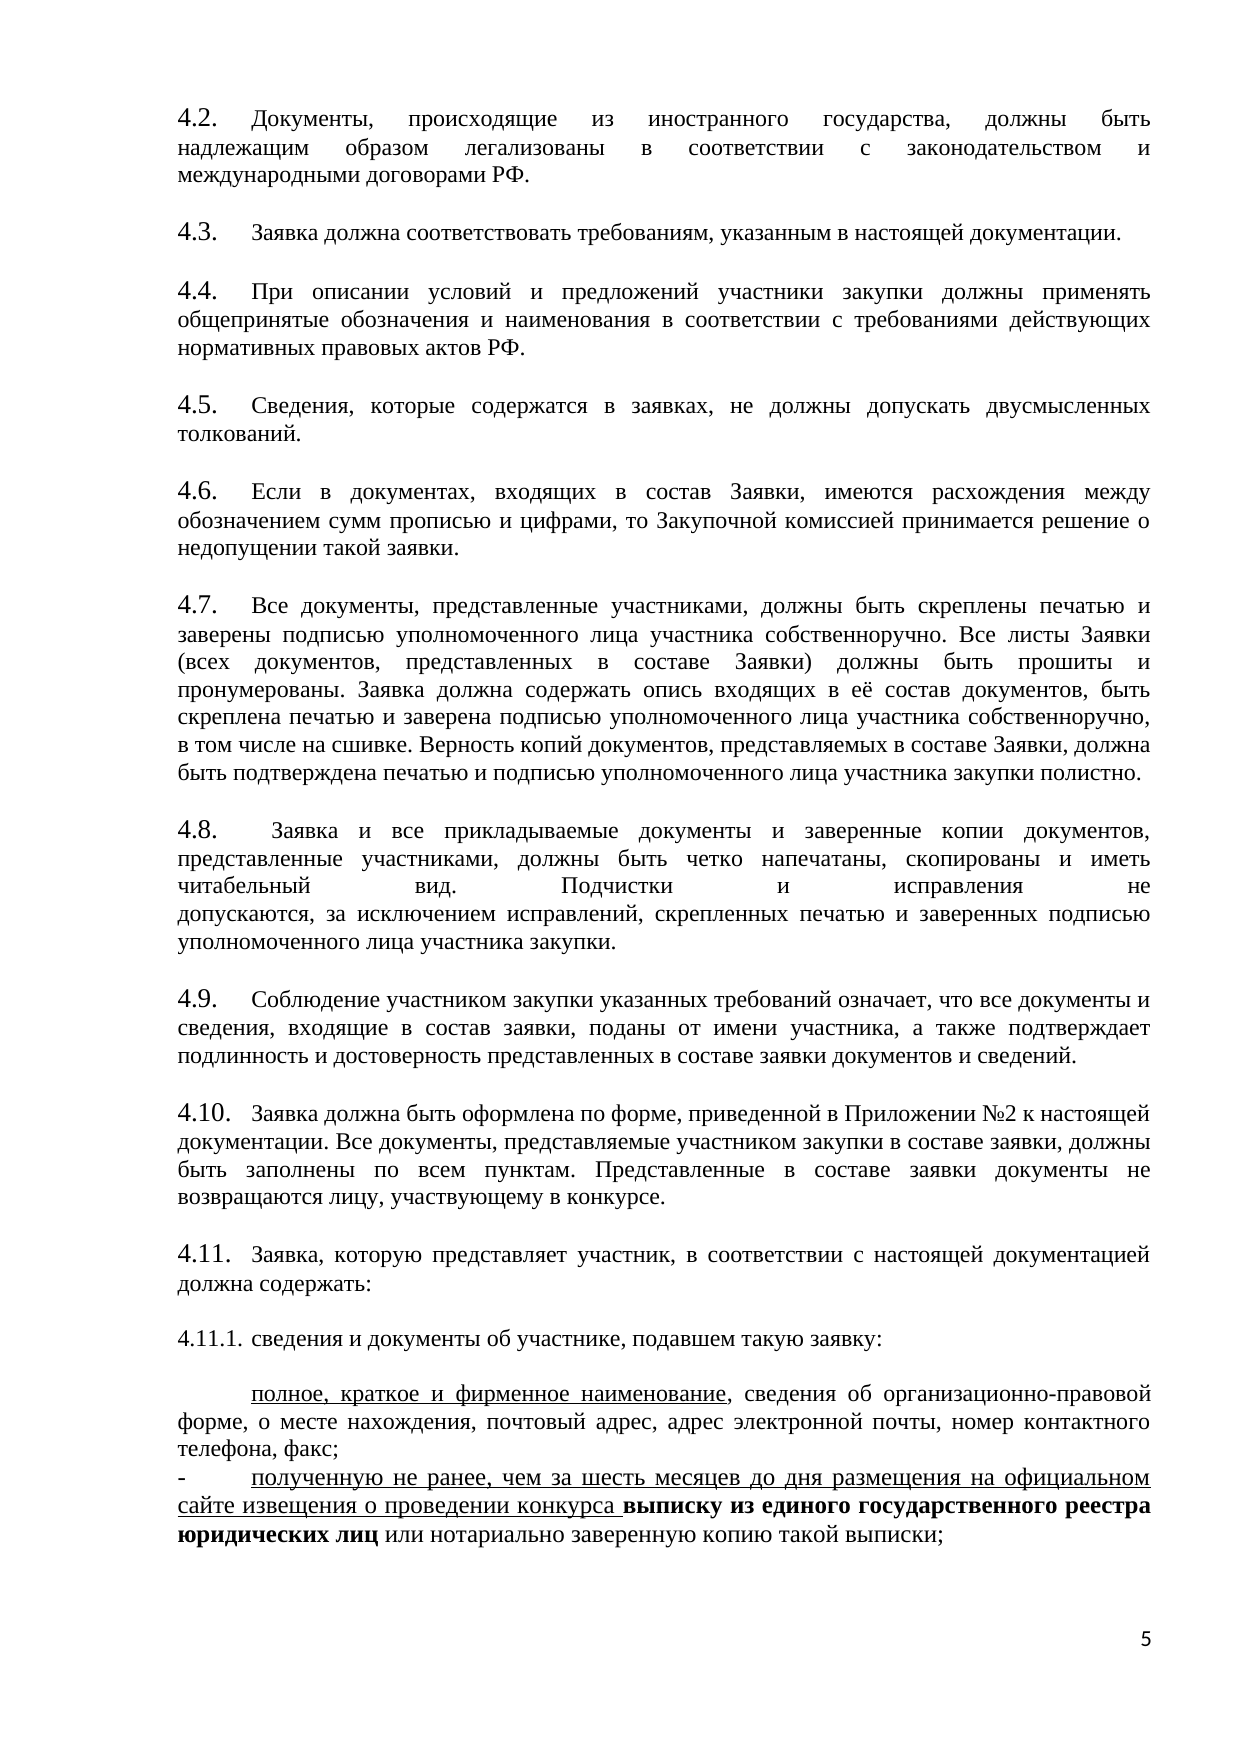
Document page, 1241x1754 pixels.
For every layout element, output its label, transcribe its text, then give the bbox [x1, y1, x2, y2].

list Заявка должна быть оформлена по форме, приведенной в Приложении №2 к настоящей документации. Все документы, представляемые участником закупки в составе заявки, должны быть заполнены по всем пунктам. Представленные в составе заявки документы не возвращаются лицу, участвующему в конкурсе. [177, 1096, 1152, 1210]
list Если в документах, входящих в состав Заявки, имеются расхождения между обозначением сумм прописью и цифрами, то Закупочной комиссией принимается решение о недопущении такой заявки. [177, 474, 1152, 561]
list Заявка и все прикладываемые документы и заверенные копии документов, представленные участниками, должны быть четко напечатаны, скопированы и иметь читабельный вид. Подчистки и исправления не допускаются, за исключением исправлений, скрепленных печатью и заверенных подписью уполномоченного лица участника закупки. [177, 813, 1152, 954]
list полное, краткое и фирменное наименование, сведения об организационно-правовой форме, о месте нахождения, почтовый адрес, адрес электронной почты, номер контактного телефона, факс; [177, 1379, 1152, 1462]
list Сведения, которые содержатся в заявках, не должны допускать двусмысленных толкований. [177, 388, 1152, 447]
list Документы, происходящие из иностранного государства, должны быть надлежащим образом легализованы в соответствии с законодательством и международными договорами РФ. [177, 101, 1152, 188]
list Все документы, представленные участниками, должны быть скреплены печатью и заверены подписью уполномоченного лица участника собственноручно. Все листы Заявки (всех документов, представленных в составе Заявки) должны быть прошиты и пронумерованы. Заявка должна содержать опись входящих в её состав документов, быть скреплена печатью и заверена подписью уполномоченного лица участника собственноручно, в том числе на сшивке. Верность копий документов, представляемых в составе Заявки, должна быть подтверждена печатью и подписью уполномоченного лица участника закупки полистно. [177, 588, 1152, 785]
list Заявка должна соответствовать требованиям, указанным в настоящей документации. [177, 215, 1152, 247]
list сведения и документы об участнике, подавшем такую заявку: [177, 1324, 1152, 1351]
list Заявка, которую представляет участник, в соответствии с настоящей документацией должна содержать: [177, 1237, 1152, 1296]
list При описании условий и предложений участники закупки должны применять общепринятые обозначения и наименования в соответствии с требованиями действующих нормативных правовых актов РФ. [177, 274, 1152, 361]
list Соблюдение участником закупки указанных требований означает, что все документы и сведения, входящие в состав заявки, поданы от имени участника, а также подтверждает подлинность и достоверность представленных в составе заявки документов и сведений. [177, 982, 1152, 1068]
list полученную не ранее, чем за шесть месяцев до дня размещения на официальном сайте извещения о проведении конкурса выписку из единого государственного реестра юридических лиц или нотариально заверенную копию такой выписки; [177, 1462, 1152, 1548]
